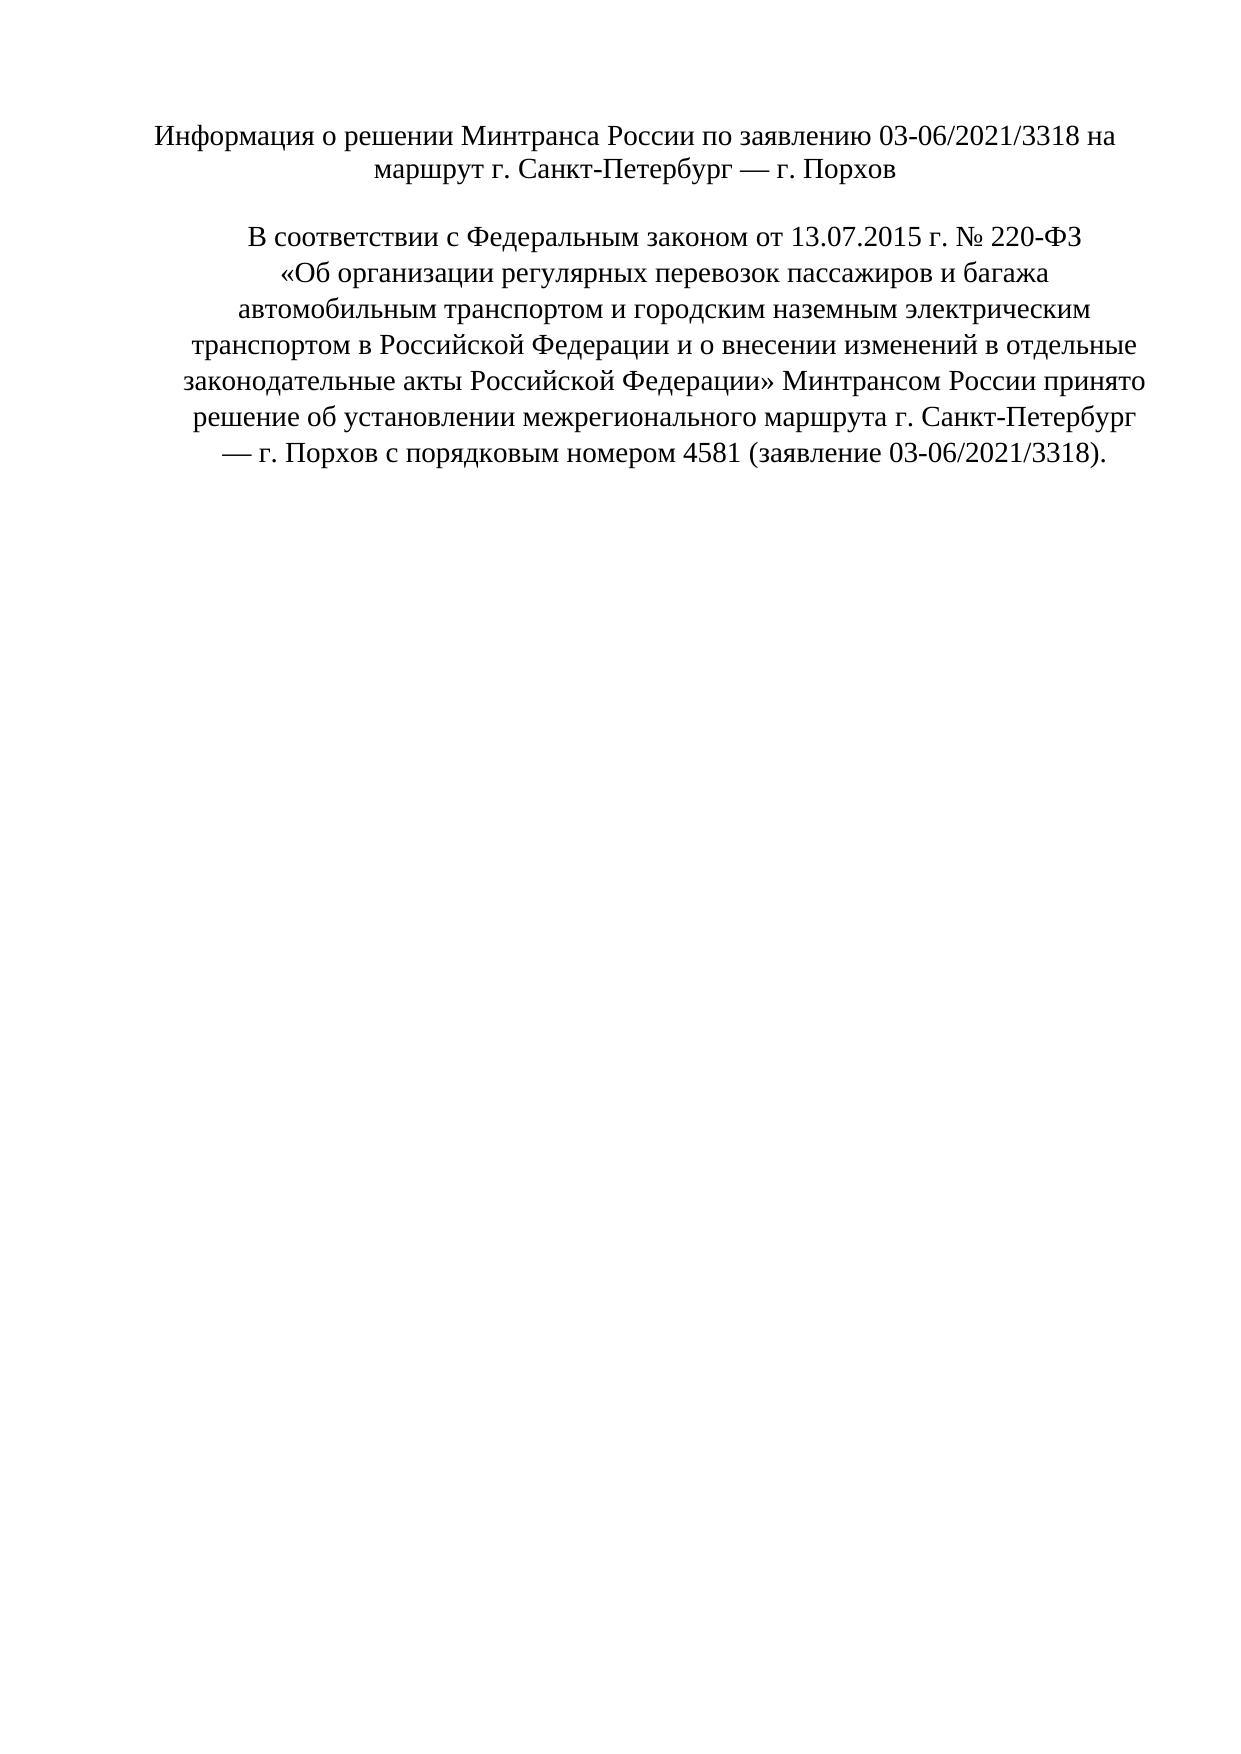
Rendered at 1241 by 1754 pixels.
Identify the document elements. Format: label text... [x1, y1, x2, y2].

text В соответствии с Федеральным законом от 13.07.2015 г. № 220-ФЗ «Об организации регулярных перевозок пассажиров и багажа автомобильным транспортом и городским наземным электрическим транспортом в Российской Федерации и о внесении изменений в отдельные законодательные акты Российской Федерации» Минтрансом России принято решение об установлении межрегионального маршрута г. Санкт-Петербург — г. Порхов с порядковым номером 4581 (заявление 03-06/2021/3318). [177, 219, 1152, 469]
text Информация о решении Минтранса России по заявлению 03-06/2021/3318 на маршрут г. Санкт-Петербург — г. Порхов [118, 118, 1152, 185]
